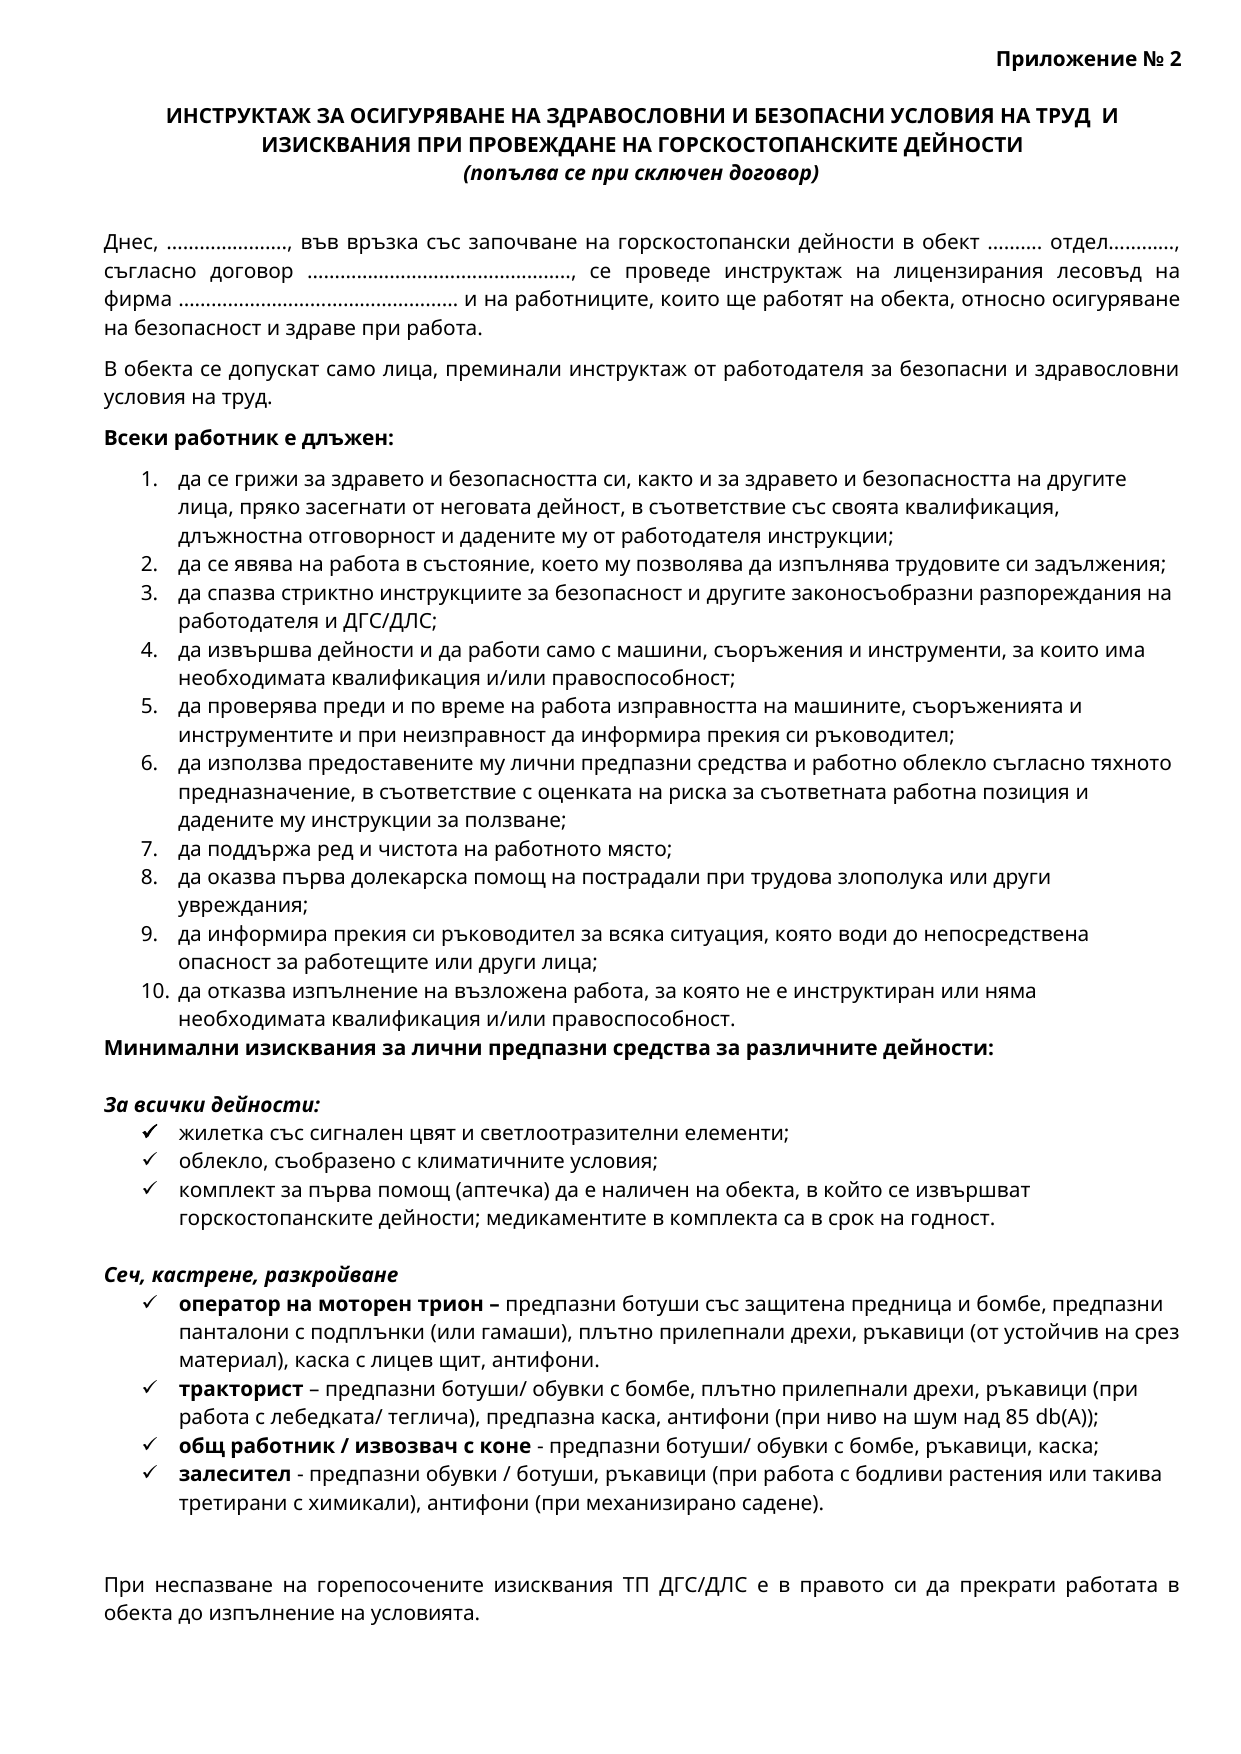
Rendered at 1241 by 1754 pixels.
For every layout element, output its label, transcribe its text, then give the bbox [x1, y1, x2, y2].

text ИНСТРУКТАЖ ЗА ОСИГУРЯВАНЕ НА ЗДРАВОСЛОВНИ И БЕЗОПАСНИ УСЛОВИЯ НА ТРУД И ИЗИСКВАНИЯ ПРИ ПРОВЕЖДАНЕ НА ГОРСКОСТОПАНСКИТЕ ДЕЙНОСТИ [103, 101, 1181, 158]
list да проверява преди и по време на работа изправността на машините, съоръженията и инструментите и при неизправност да информира прекия си ръководител; [141, 692, 1181, 748]
list да спазва стриктно инструкциите за безопасност и другите законосъобразни разпореждания на работодателя и ДГС/ДЛС; [141, 578, 1181, 635]
list да отказва изпълнение на възложена работа, за която не е инструктиран или няма необходимата квалификация и/или правоспособност. [141, 976, 1181, 1033]
list да извършва дейности и да работи само с машини, съоръжения и инструменти, за които има необходимата квалификация и/или правоспособност; [141, 635, 1181, 692]
list да използва предоставените му лични предпазни средства и работно облекло съгласно тяхното предназначение, в съответствие с оценката на риска за съответната работна позиция и дадените му инструкции за ползване; [141, 748, 1181, 834]
text Днес, …………………., във връзка със започване на горскостопански дейности в обект ………. отдел…………, съгласно договор ……………………….……………….., се проведе инструктаж на лицензирания лесовъд на фирма …………………………………………… и на работниците, които ще работят на обекта, относно осигуряване на безопасност и здраве при работа. [103, 227, 1181, 341]
list да поддържа ред и чистота на работното място; [141, 834, 1181, 862]
text Приложение № 2 [103, 44, 1181, 73]
text При неспазване на горепосочените изисквания ТП ДГС/ДЛС е в правото си да прекрати работата в обекта до изпълнение на условията. [103, 1570, 1181, 1627]
text Сеч, кастрене, разкройване [103, 1260, 1181, 1289]
list жилетка със сигнален цвят и светлоотразителни елементи; [141, 1118, 1181, 1147]
list оператор на моторен трион – предпазни ботуши със защитена предница и бомбе, предпазни панталони с подплънки (или гамаши), плътно прилепнали дрехи, ръкавици (от устойчив на срез материал), каска с лицев щит, антифони. [141, 1289, 1181, 1374]
list да информира прекия си ръководител за всяка ситуация, която води до непосредствена опасност за работещите или други лица; [141, 919, 1181, 976]
list да се явява на работа в състояние, което му позволява да изпълнява трудовите си задължения; [141, 549, 1181, 578]
text Минимални изисквания за лични предпазни средства за различните дейности: [103, 1033, 1181, 1061]
text Всеки работник е длъжен: [103, 423, 1181, 452]
list залесител - предпазни обувки / ботуши, ръкавици (при работа с бодливи растения или такива третирани с химикали), антифони (при механизирано садене). [141, 1459, 1181, 1516]
text За всички дейности: [103, 1090, 1181, 1118]
text (попълва се при сключен договор) [103, 158, 1181, 187]
list комплект за първа помощ (аптечка) да е наличен на обекта, в който се извършват горскостопанските дейности; медикаментите в комплекта са в срок на годност. [141, 1175, 1181, 1232]
list облекло, съобразено с климатичните условия; [141, 1147, 1181, 1175]
list да оказва първа долекарска помощ на пострадали при трудова злополука или други увреждания; [141, 862, 1181, 919]
list да се грижи за здравето и безопасността си, както и за здравето и безопасността на другите лица, пряко засегнати от неговата дейност, в съответствие със своята квалификация, длъжностна отговорност и дадените му от работодателя инструкции; [141, 464, 1181, 549]
text В обекта се допускат само лица, преминали инструктаж от работодателя за безопасни и здравословни условия на труд. [103, 354, 1181, 411]
list тракторист – предпазни ботуши/ обувки с бомбе, плътно прилепнали дрехи, ръкавици (при работа с лебедката/ теглича), предпазна каска, антифони (при ниво на шум над 85 db(A)); [141, 1374, 1181, 1431]
list общ работник / извозвач с коне - предпазни ботуши/ обувки с бомбе, ръкавици, каска; [141, 1431, 1181, 1459]
